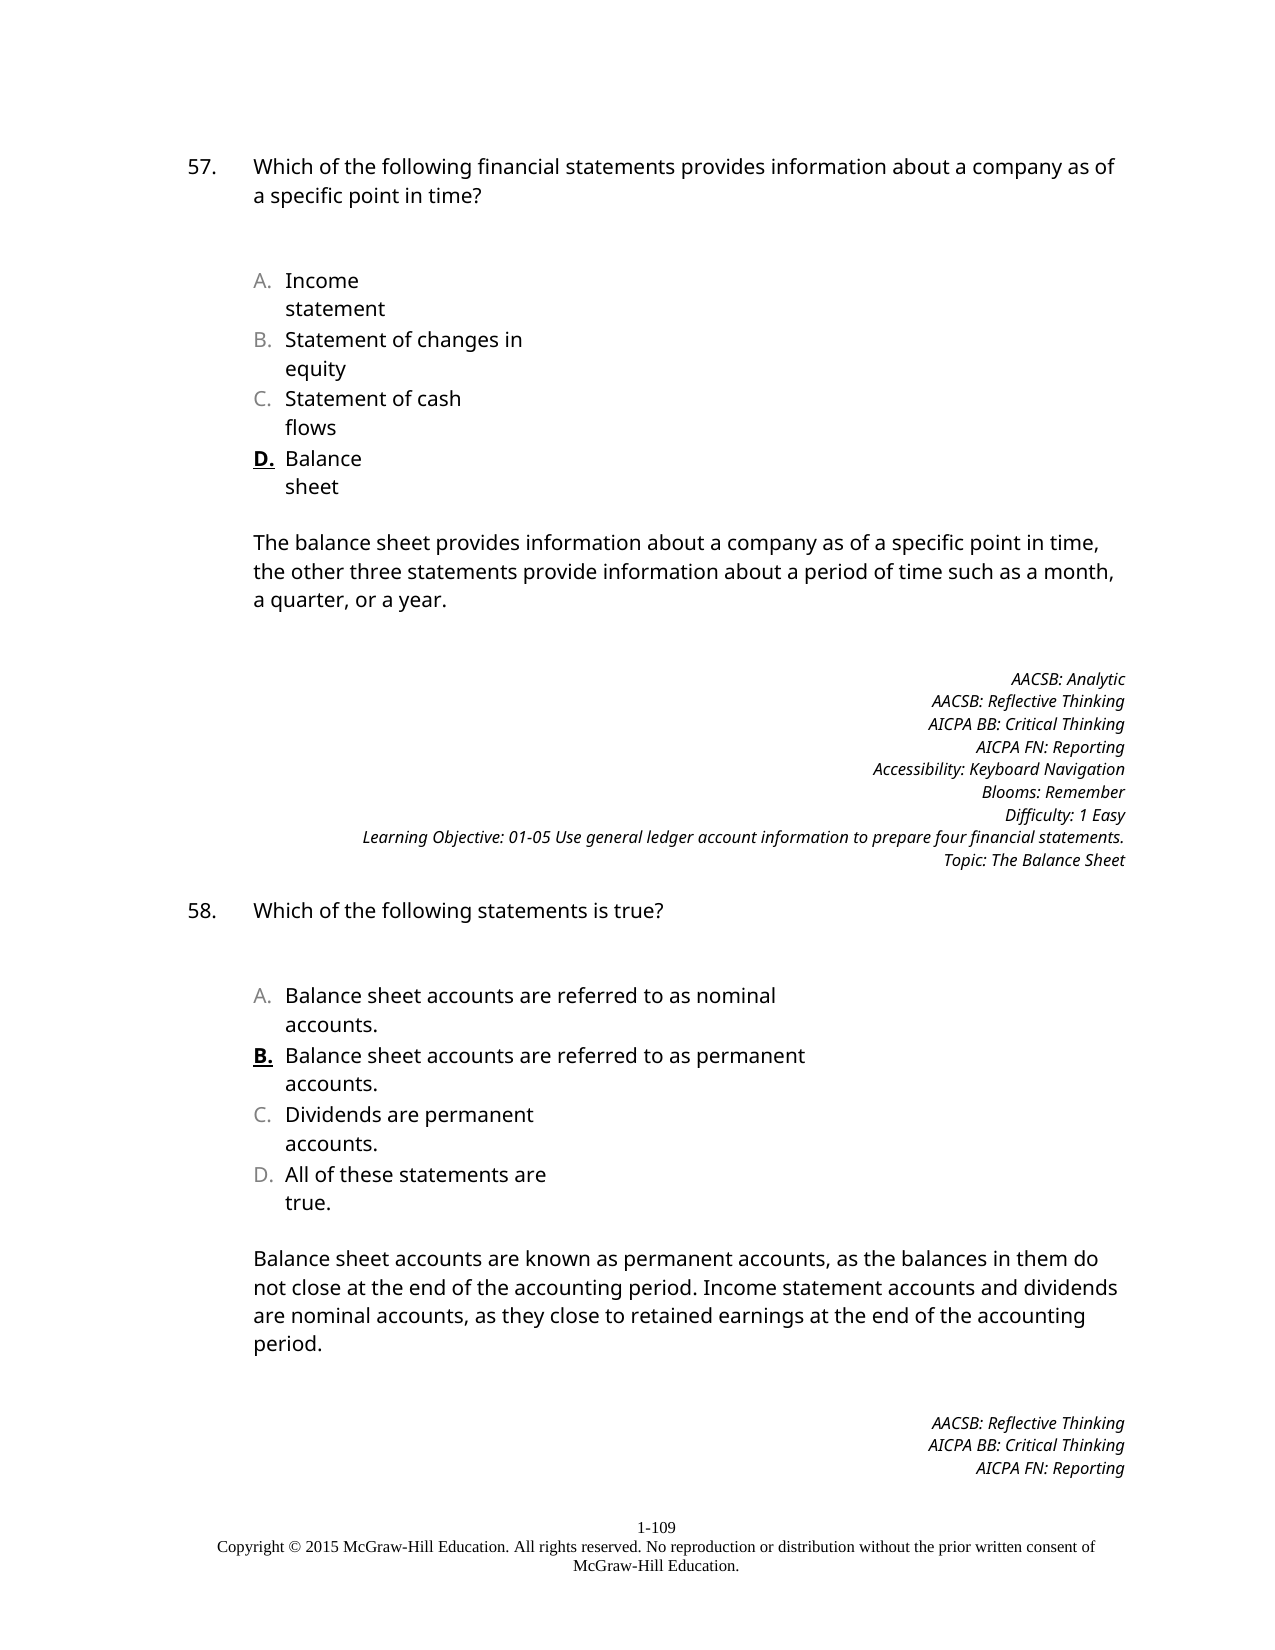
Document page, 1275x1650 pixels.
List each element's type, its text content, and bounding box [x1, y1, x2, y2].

table_header 58. [188, 897, 253, 1386]
table_header Which of the following statements is true? Balance sheet accounts are known as permanent accounts, as the balances in them do not close at the end of the accounting period. Income statement accounts and dividends are nominal accounts, as they close to retained earnings at the end of the accounting period. [253, 897, 1125, 1386]
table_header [188, 1411, 1125, 1479]
table_header Which of the following financial statements provides information about a company as of a specific point in time? The balance sheet provides information about a company as of a specific point in time, the other three statements provide information about a period of time such as a month, a quarter, or a year. [253, 153, 1125, 642]
table_header AACSB: Analytic AACSB: Reflective Thinking AICPA BB: Critical Thinking AICPA FN: Reporting Accessibility: Keyboard Navigation Blooms: Remember Difficulty: 1 Easy Learning Objective: 01-05 Use general ledger account information to prepare four financial statements. Topic: The Balance Sheet [188, 667, 1125, 894]
table_header 57. [188, 153, 253, 642]
